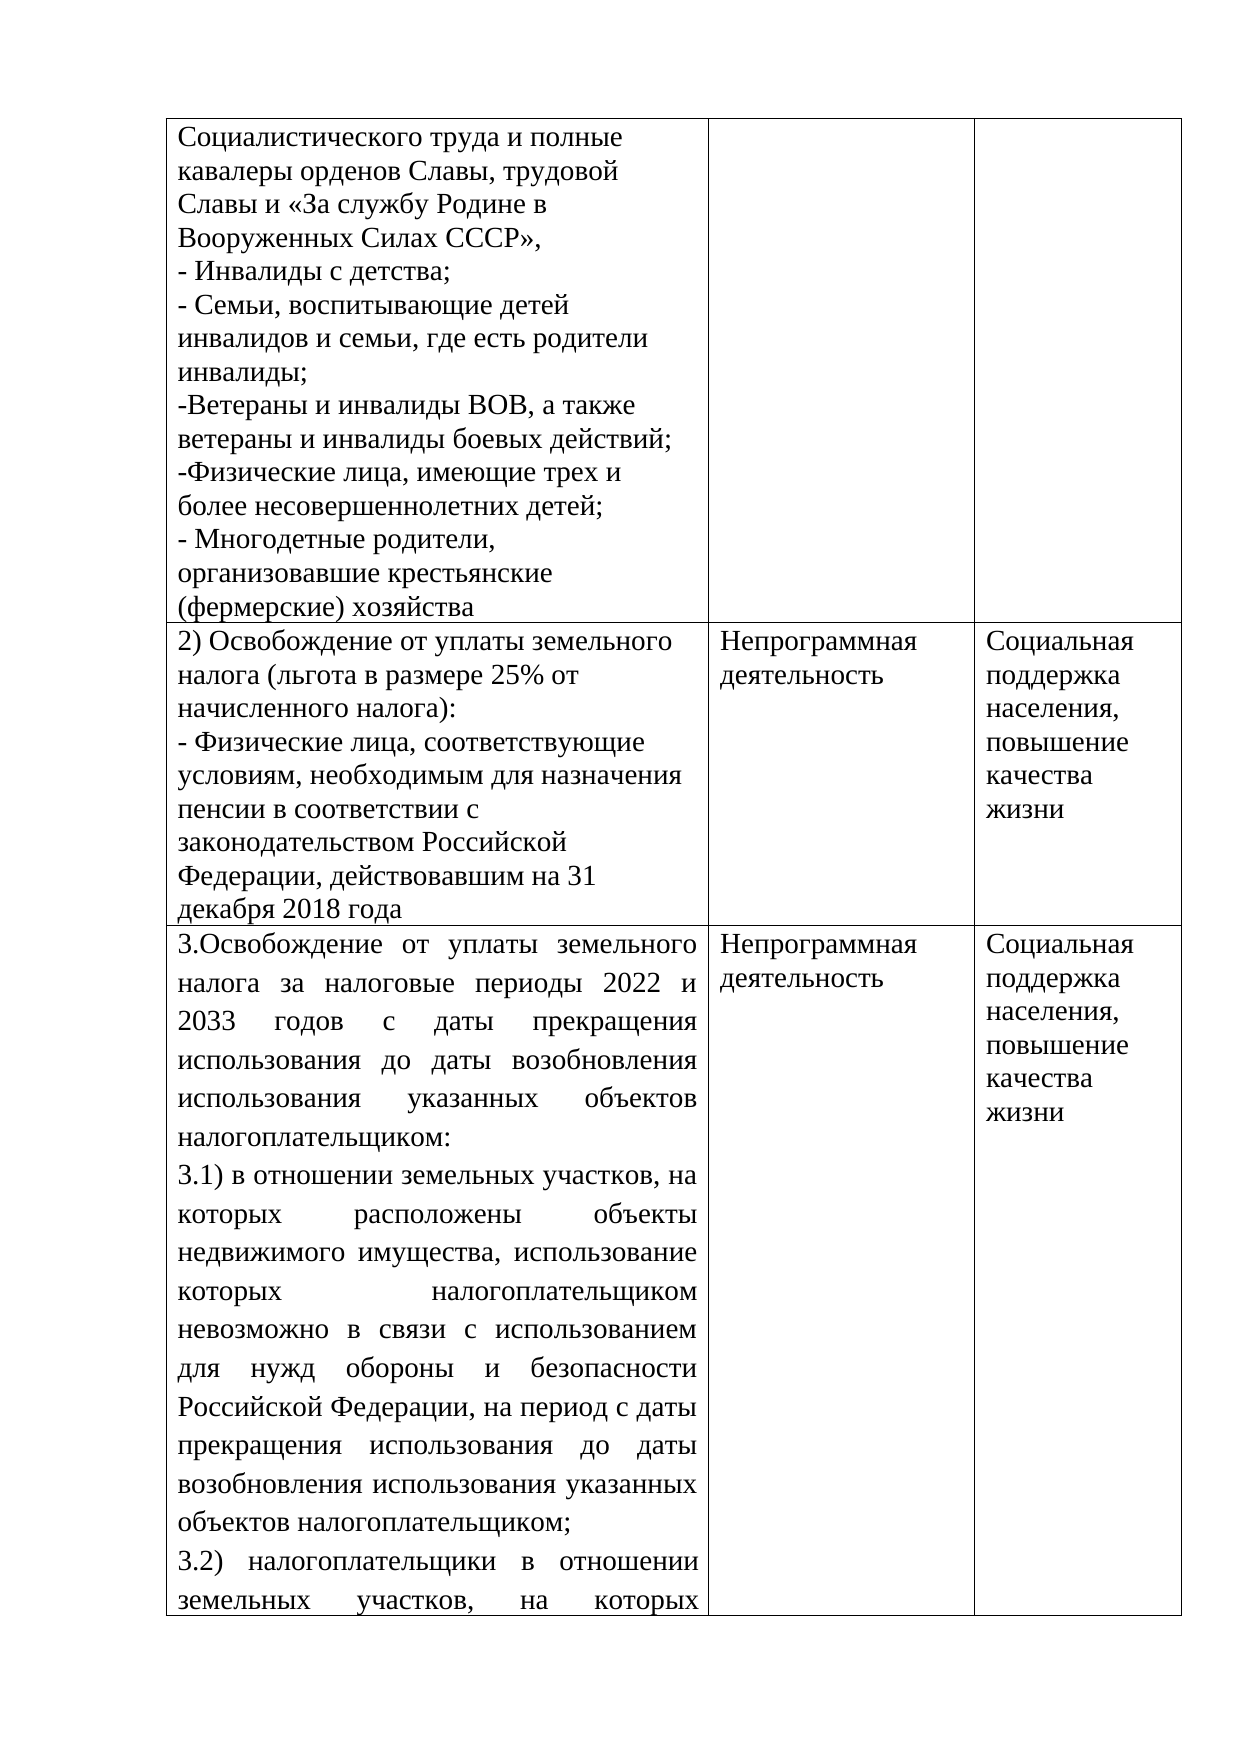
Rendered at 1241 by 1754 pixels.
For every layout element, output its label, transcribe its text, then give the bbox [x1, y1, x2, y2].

table_cell Социальная поддержка населения, повышение качества жизни [975, 623, 1181, 925]
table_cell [709, 926, 974, 1615]
table_cell 2) Освобождение от уплаты земельного налога (льгота в размере 25% от начисленного налога): - Физические лица, соответствующие условиям, необходимым для назначения пенсии в соответствии с законодательством Российской Федерации, действовавшим на 31 декабря 2018 года [167, 623, 708, 925]
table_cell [975, 119, 1181, 622]
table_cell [709, 119, 974, 622]
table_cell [975, 926, 1181, 1615]
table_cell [167, 926, 708, 1615]
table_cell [167, 119, 708, 622]
table_cell Непрограммная деятельность [709, 623, 974, 925]
